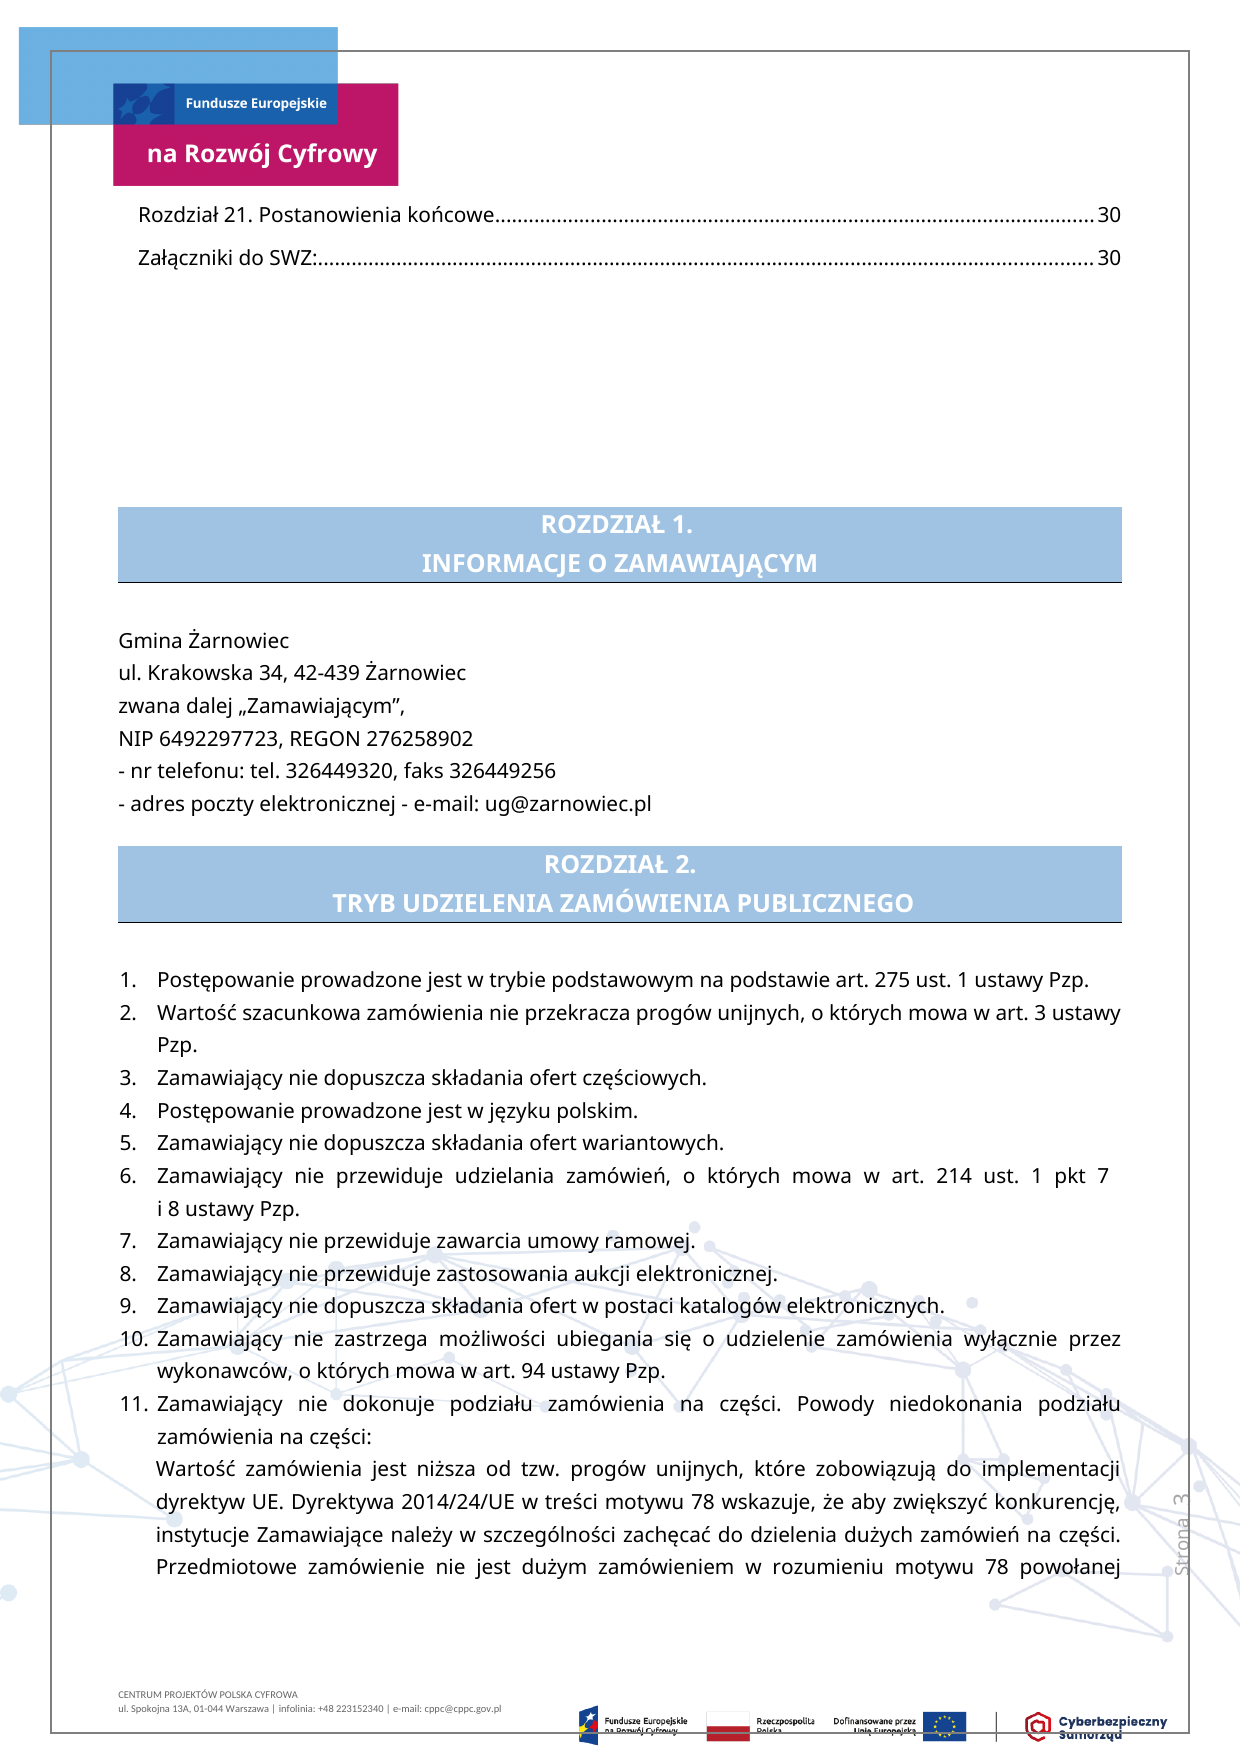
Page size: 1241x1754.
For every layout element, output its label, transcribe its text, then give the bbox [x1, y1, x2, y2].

picture [52, 52, 399, 186]
text NIP 6492297723, REGON 276258902 [118, 724, 1122, 752]
list Zamawiający nie dopuszcza składania ofert wariantowych. [119, 1128, 1122, 1157]
list Zamawiający nie przewiduje zastosowania aukcji elektronicznej. [119, 1259, 1122, 1287]
picture [1179, 1532, 1188, 1537]
picture [52, 1221, 1188, 1732]
list Postępowanie prowadzone jest w języku polskim. [119, 1096, 1122, 1124]
list Zamawiający nie zastrzega możliwości ubiegania się o udzielenie zamówienia wyłącznie przez wykonawców, o których mowa w art. 94 ustawy Pzp. [119, 1324, 1122, 1385]
text Gmina Żarnowiec [118, 626, 1122, 654]
list Zamawiający nie dopuszcza składania ofert w postaci katalogów elektronicznych. [119, 1291, 1122, 1320]
text - nr telefonu: tel. 326449320, faks 326449256 [118, 756, 1122, 785]
list Zamawiający nie dokonuje podziału zamówienia na części. Powody niedokonania podziału zamówienia na części: [119, 1389, 1122, 1450]
text Rozdział 1. Informacje o Zamawiającym [118, 507, 1122, 582]
list Zamawiający nie dopuszcza składania ofert częściowych. [119, 1063, 1122, 1092]
text zwana dalej „Zamawiającym”, [118, 691, 1122, 719]
list Wartość szacunkowa zamówienia nie przekracza progów unijnych, o których mowa w art. 3 ustawy Pzp. [119, 998, 1122, 1059]
text ul. Krakowska 34, 42-439 Żarnowiec [118, 658, 1122, 687]
text - adres poczty elektronicznej - e-mail: ug@zarnowiec.pl [118, 789, 1122, 817]
text Rozdział 2. Tryb udzielenia zamówienia publicznego [118, 846, 1122, 922]
list Zamawiający nie przewiduje udzielania zamówień, o których mowa w art. 214 ust. 1 pkt 7 i 8 ustawy Pzp. [119, 1161, 1122, 1222]
picture [18, 27, 399, 186]
picture [0, 1221, 1240, 1754]
picture [1179, 1542, 1187, 1548]
list Zamawiający nie przewiduje zawarcia umowy ramowej. [119, 1226, 1122, 1255]
list Postępowanie prowadzone jest w trybie podstawowym na podstawie art. 275 ust. 1 ustawy Pzp. [119, 965, 1122, 994]
